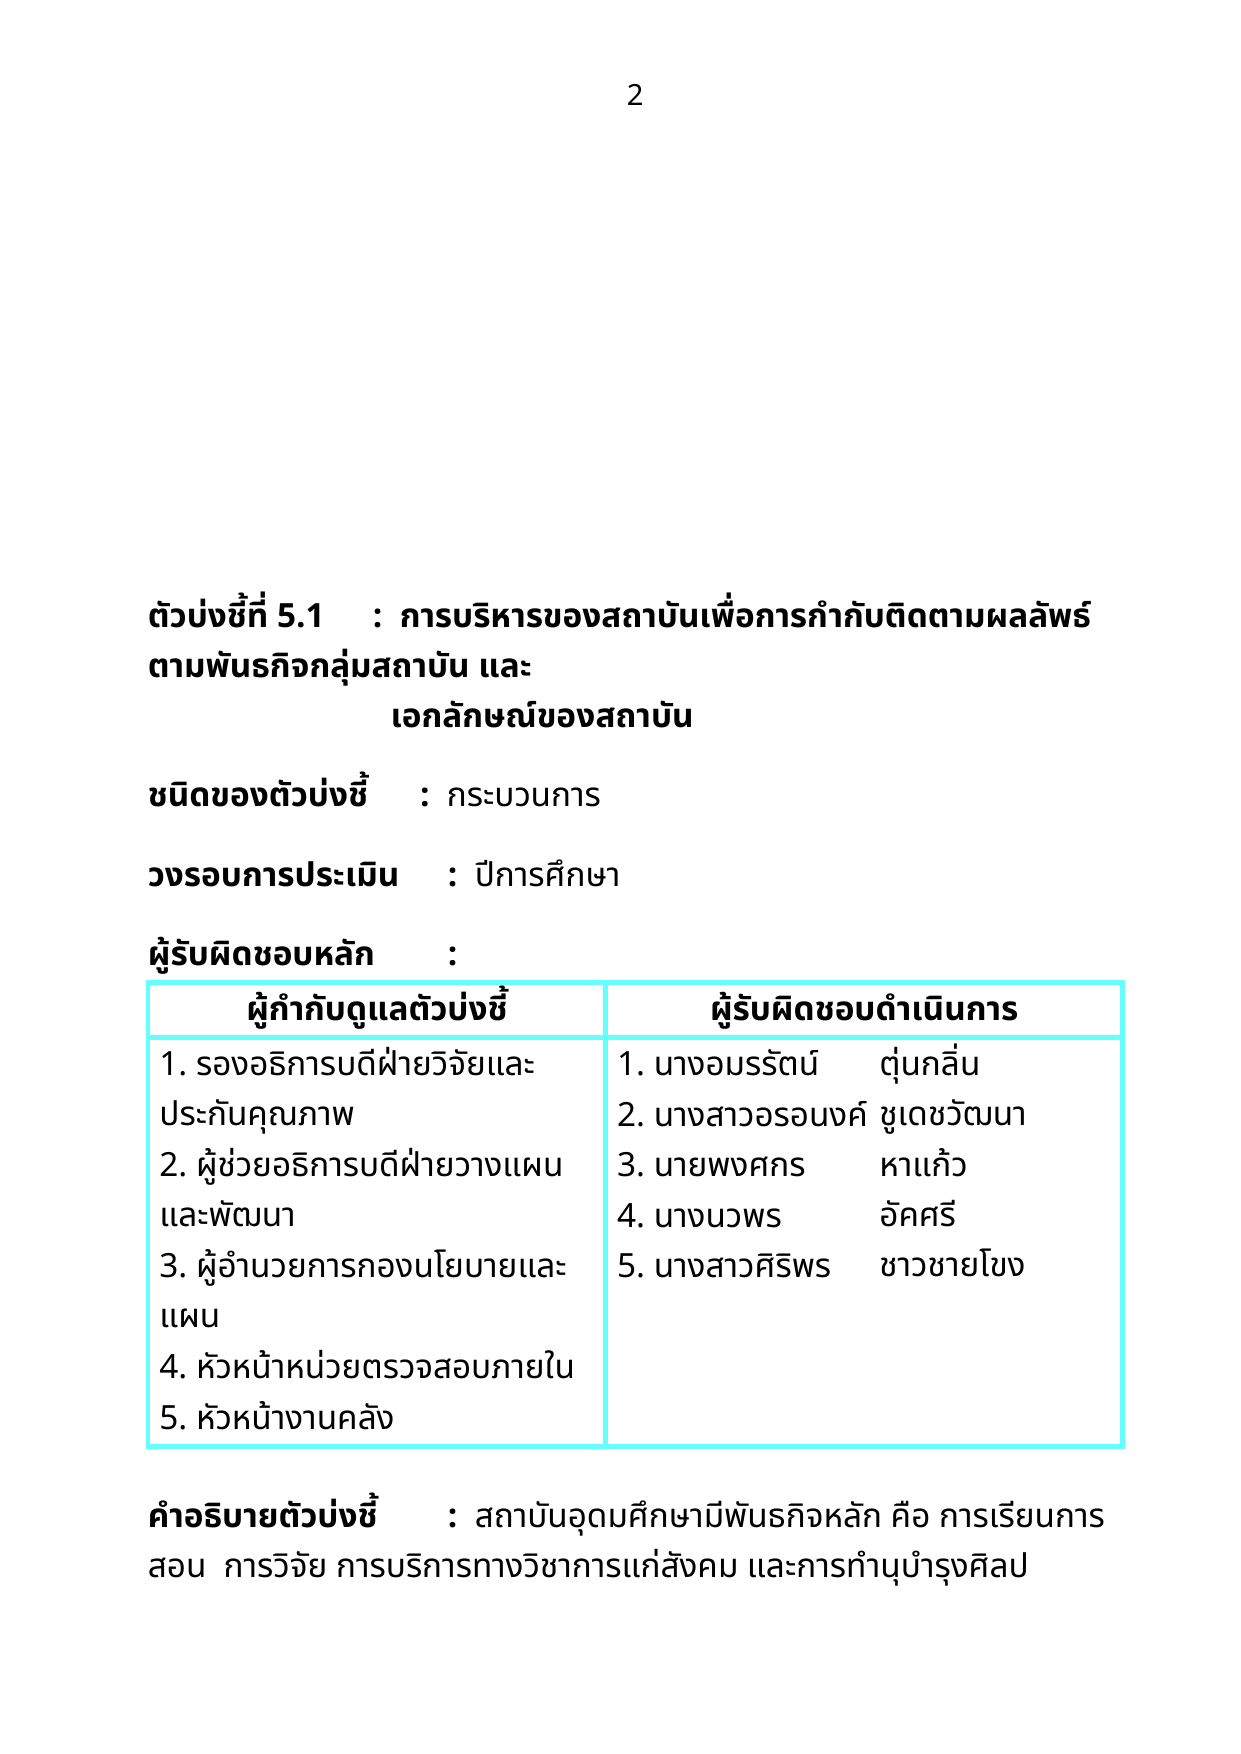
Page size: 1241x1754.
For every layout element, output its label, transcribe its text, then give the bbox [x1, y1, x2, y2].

table_cell 1. รองอธิการบดีฝ่ายวิจัยและประกันคุณภาพ 2. ผู้ช่วยอธิการบดีฝ่ายวางแผนและพัฒนา 3. ผู้อำนวยการกองนโยบายและแผน 4. หัวหน้าหน่วยตรวจสอบภายใน 5. หัวหน้างานคลัง [150, 1040, 603, 1444]
text วงรอบการประเมิน : ปีการศึกษา [148, 850, 1120, 901]
text ตัวบ่งชี้ที่ 5.1 : การบริหารของสถาบันเพื่อการกำกับติดตามผลลัพธ์ตามพันธกิจกลุ่มสถาบัน และ [148, 591, 1137, 692]
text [148, 1491, 1122, 1592]
table_header ผู้กำกับดูแลตัวบ่งชี้ [150, 985, 603, 1035]
text ผู้รับผิดชอบหลัก : [148, 929, 1122, 980]
table_cell ตุ่นกลิ่น ชูเดชวัฒนา หาแก้ว อัคศรี ชาวชายโขง [868, 1040, 1120, 1444]
table_cell 1. นางอมรรัตน์ 2. นางสาวอรอนงค์ 3. นายพงศกร 4. นางนวพร 5. นางสาวศิริพร [608, 1040, 868, 1444]
table_header ผู้รับผิดชอบดำเนินการ [608, 985, 1120, 1035]
text ชนิดของตัวบ่งชี้ : กระบวนการ [148, 771, 1120, 822]
text เอกลักษณ์ของสถาบัน [148, 692, 1137, 743]
